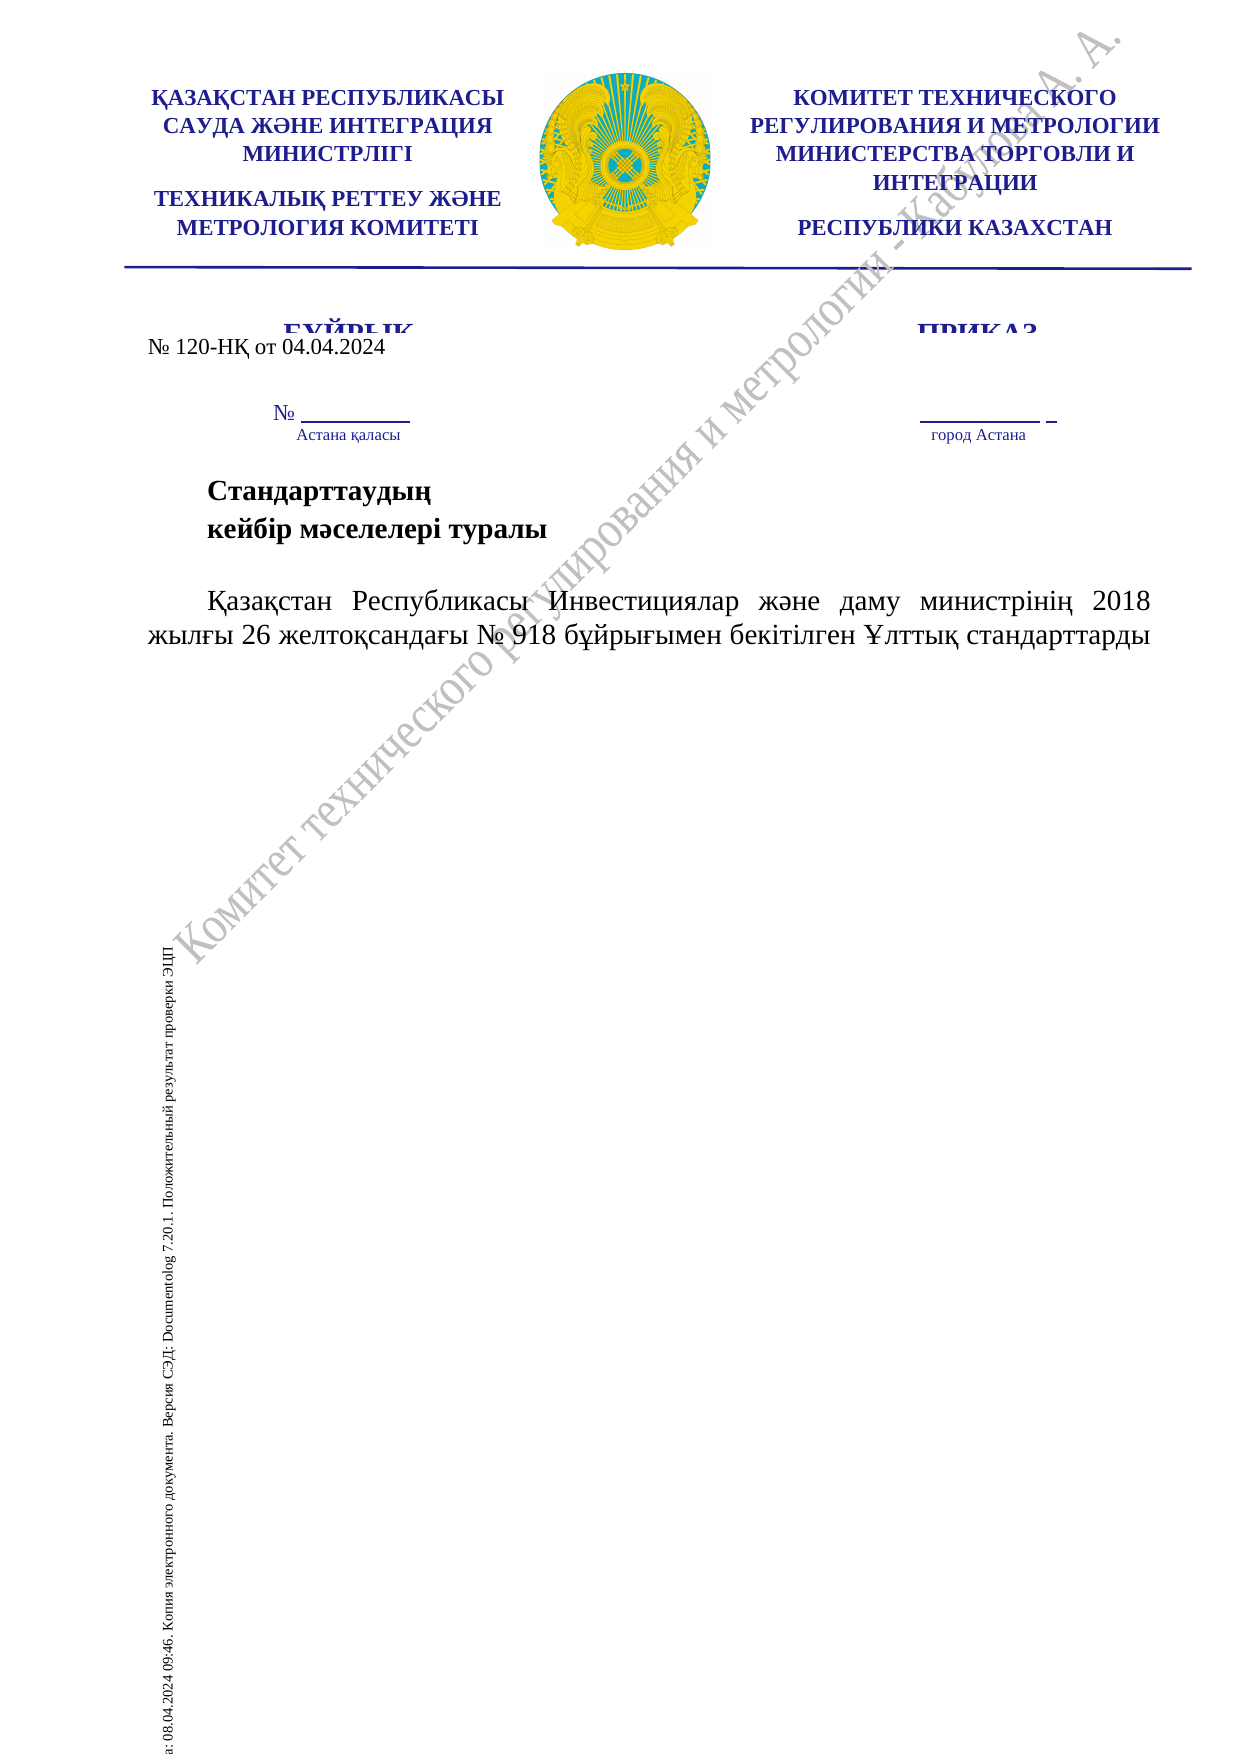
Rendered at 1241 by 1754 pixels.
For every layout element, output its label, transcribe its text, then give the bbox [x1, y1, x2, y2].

text Стандарттаудың [148, 473, 1152, 506]
text № . [148, 398, 1152, 425]
text № 120-НҚ от 04.04.2024 [148, 333, 1152, 359]
text кейбір мәселелері туралы [148, 511, 1152, 545]
text Қазақстан Республикасы Инвестициялар және даму министрінің 2018 жылғы 26 желтоқсандағы № 918 бұйрығымен бекітілген Ұлттық стандарттарды (әскери ұлттық стандарттарды қоспағанда), ұлттық техникалық-экономикалық ақпарат сыныптауыштарын және стандарттау жөніндегі ұсынымдарды әзірлеу, келісу, сараптама жасау, бекіту, тіркеу, есепке алу, өзгерту, қайта қарау, күшін жою және қолданысқа енгізу қағидаларының 25, 26, 40, 41-тармақтарына сәйкес және Ғылыми-техникалық комиссияның 2024 жылғы 26 наурыздағы № 26-ПР және 2024 жылғы 4 сәуірдегі № 29 -ПР хаттамаларының негізінде, БҰЙЫРАМЫН: [148, 583, 1152, 651]
picture [539, 73, 711, 250]
text Астана қаласы город Астана [148, 425, 1152, 444]
